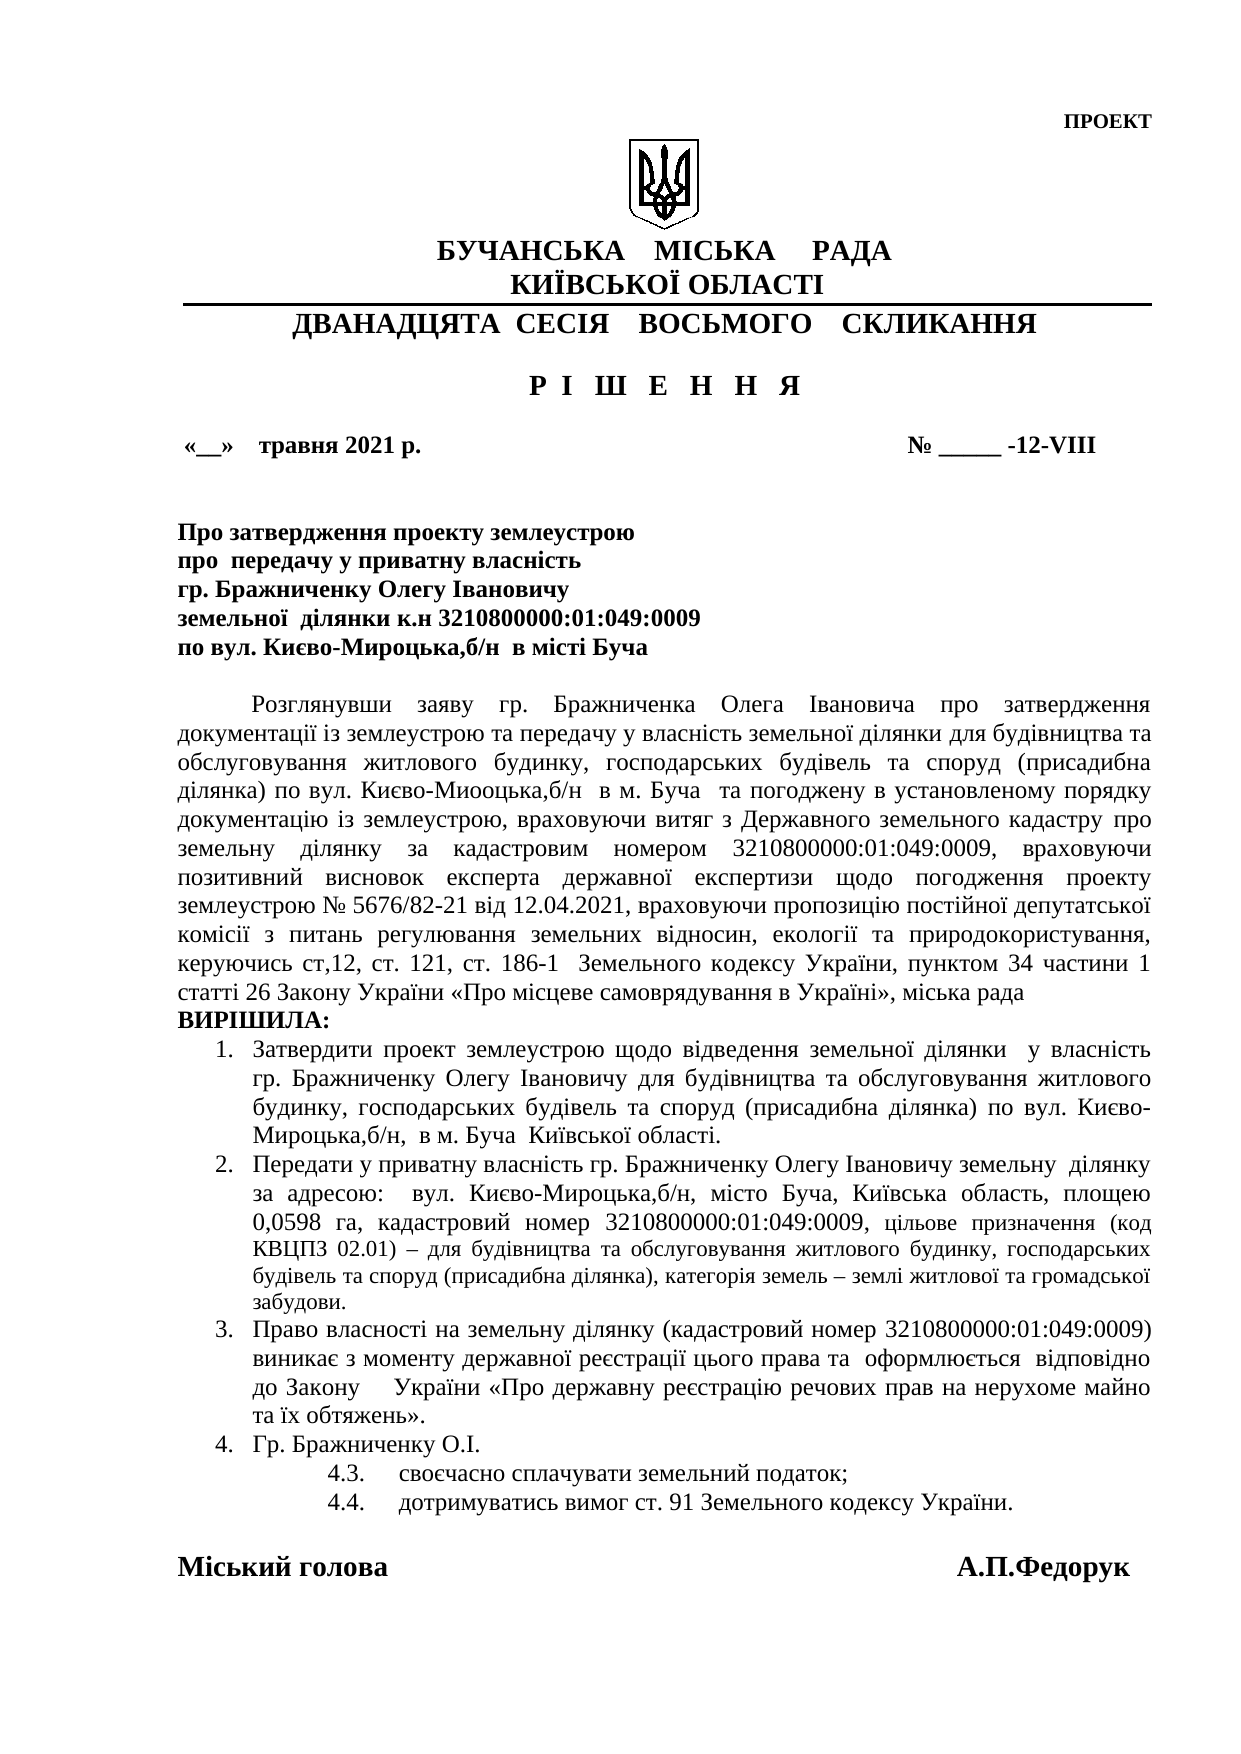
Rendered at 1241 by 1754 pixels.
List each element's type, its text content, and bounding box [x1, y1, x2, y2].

subtitle КИЇВСЬКОЇ ОБЛАСТІ [183, 267, 1152, 303]
text земельної ділянки к.н 3210800000:01:049:0009 [177, 603, 1152, 632]
text Розглянувши заяву гр. Бражниченка Олега Івановича про затвердження документації із землеустрою та передачу у власність земельної ділянки для будівництва та обслуговування житлового будинку, господарських будівель та споруд (присадибна ділянка) по вул. Києво-Миооцька,б/н в м. Буча та погоджену в установленому порядку документацію із землеустрою, враховуючи витяг з Державного земельного кадастру про земельну ділянку за кадастровим номером 3210800000:01:049:0009, враховуючи позитивний висновок експерта державної експертизи щодо погодження проекту землеустрою № 5676/82-21 від 12.04.2021, враховуючи пропозицію постійної депутатської комісії з питань регулювання земельних відносин, екології та природокористування, керуючись ст,12, ст. 121, ст. 186-1 Земельного кодексу України, пунктом 34 частини 1 статті 26 Закону України «Про місцеве самоврядування в Україні», міська рада [177, 689, 1152, 1005]
subtitle «__» травня 2021 р. № _____ -12-VIIІ [177, 430, 1152, 459]
list Передати у приватну власність гр. Бражниченку Олегу Івановичу земельну ділянку за адресою: вул. Києво-Мироцька,б/н, місто Буча, Київська область, площею 0,0598 га, кадастровий номер 3210800000:01:049:0009, цільове призначення (код КВЦПЗ 02.01) – для будівництва та обслуговування житлового будинку, господарських будівель та споруд (присадибна ділянка), категорія земель – землі житлової та громадської забудови. [215, 1149, 1152, 1314]
text гр. Бражниченку Олегу Івановичу [177, 574, 1152, 603]
subtitle ПРОЕКТ [177, 109, 1152, 133]
text ДВАНАДЦЯТА СЕСІЯ ВОСЬМОГО СКЛИКАННЯ [177, 306, 1152, 339]
text ВИРІШИЛА: [177, 1005, 1152, 1034]
text Міський голова А.П.Федорук [177, 1549, 1152, 1582]
subtitle Р І Ш Е Н Н Я [177, 368, 1152, 402]
list Гр. Бражниченку О.І. [215, 1429, 1152, 1458]
text БУЧАНСЬКА МІСЬКА РАДА [177, 233, 1152, 267]
list своєчасно сплачувати земельний податок; [327, 1458, 1152, 1487]
text по вул. Києво-Мироцька,б/н в місті Буча [177, 632, 1152, 660]
text Про затвердження проекту землеустрою [177, 517, 1152, 545]
list Затвердити проект землеустрою щодо відведення земельної ділянки у власність гр. Бражниченку Олегу Івановичу для будівництва та обслуговування житлового будинку, господарських будівель та споруд (присадибна ділянка) по вул. Києво-Мироцька,б/н, в м. Буча Київської області. [215, 1034, 1152, 1149]
list дотримуватись вимог ст. 91 Земельного кодексу України. [327, 1487, 1152, 1516]
text про передачу у приватну власність [177, 545, 1152, 574]
list Право власності на земельну ділянку (кадастровий номер 3210800000:01:049:0009) виникає з моменту державної реєстрації цього права та оформлюється відповідно до Закону України «Про державну реєстрацію речових прав на нерухоме майно та їх обтяжень». [215, 1314, 1152, 1429]
